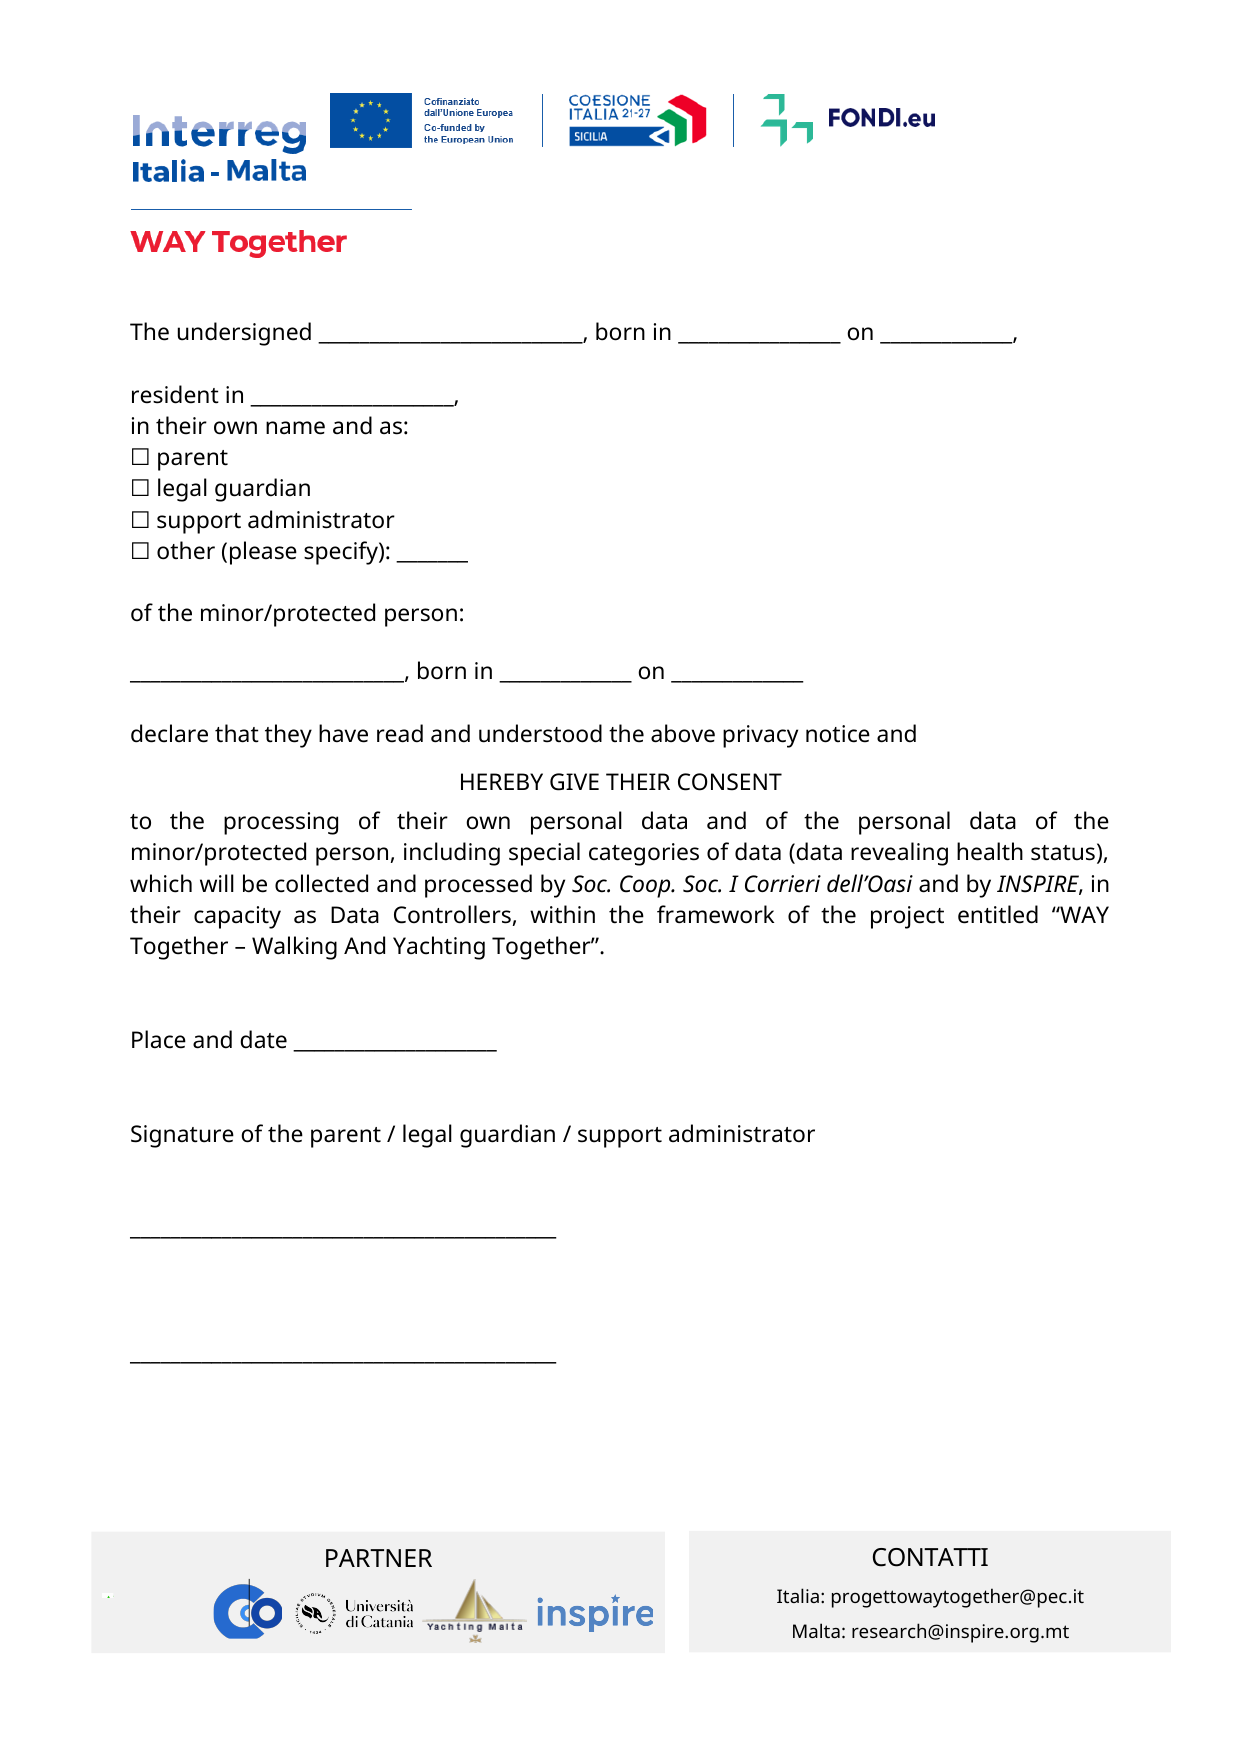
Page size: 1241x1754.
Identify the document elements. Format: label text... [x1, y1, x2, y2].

text declare that they have read and understood the above privacy notice and [130, 717, 1110, 749]
picture [537, 1594, 653, 1632]
picture [420, 1579, 527, 1642]
picture [129, 73, 938, 259]
text to the processing of their own personal data and of the personal data of the minor/protected person, including special categories of data (data revealing health status), which will be collected and processed by Soc. Coop. Soc. I Corrieri dell’Oasi and by INSPIRE, in their capacity as Data Controllers, within the framework of the project entitled “WAY Together – Walking And Yachting Together”. [130, 805, 1110, 961]
subtitle HEREBY GIVE THEIR CONSENT [130, 765, 1110, 797]
picture [295, 1593, 413, 1634]
text in their own name and as: [130, 410, 1110, 441]
picture [102, 1593, 200, 1627]
text __________________________________________ [130, 1336, 1110, 1367]
text Signature of the parent / legal guardian / support administrator [130, 1117, 1110, 1149]
text of the minor/protected person: [130, 597, 1110, 655]
text ☐ parent ☐ legal guardian ☐ support administrator ☐ other (please specify): _______ [130, 441, 1110, 566]
text __________________________________________ [130, 1211, 1110, 1242]
text ___________________________, born in _____________ on _____________ [130, 655, 1110, 686]
picture [213, 1578, 282, 1638]
text The undersigned __________________________, born in ________________ on _____________, [130, 316, 1110, 347]
text Place and date ____________________ [130, 1024, 1110, 1055]
text resident in ____________________, [130, 379, 1110, 410]
